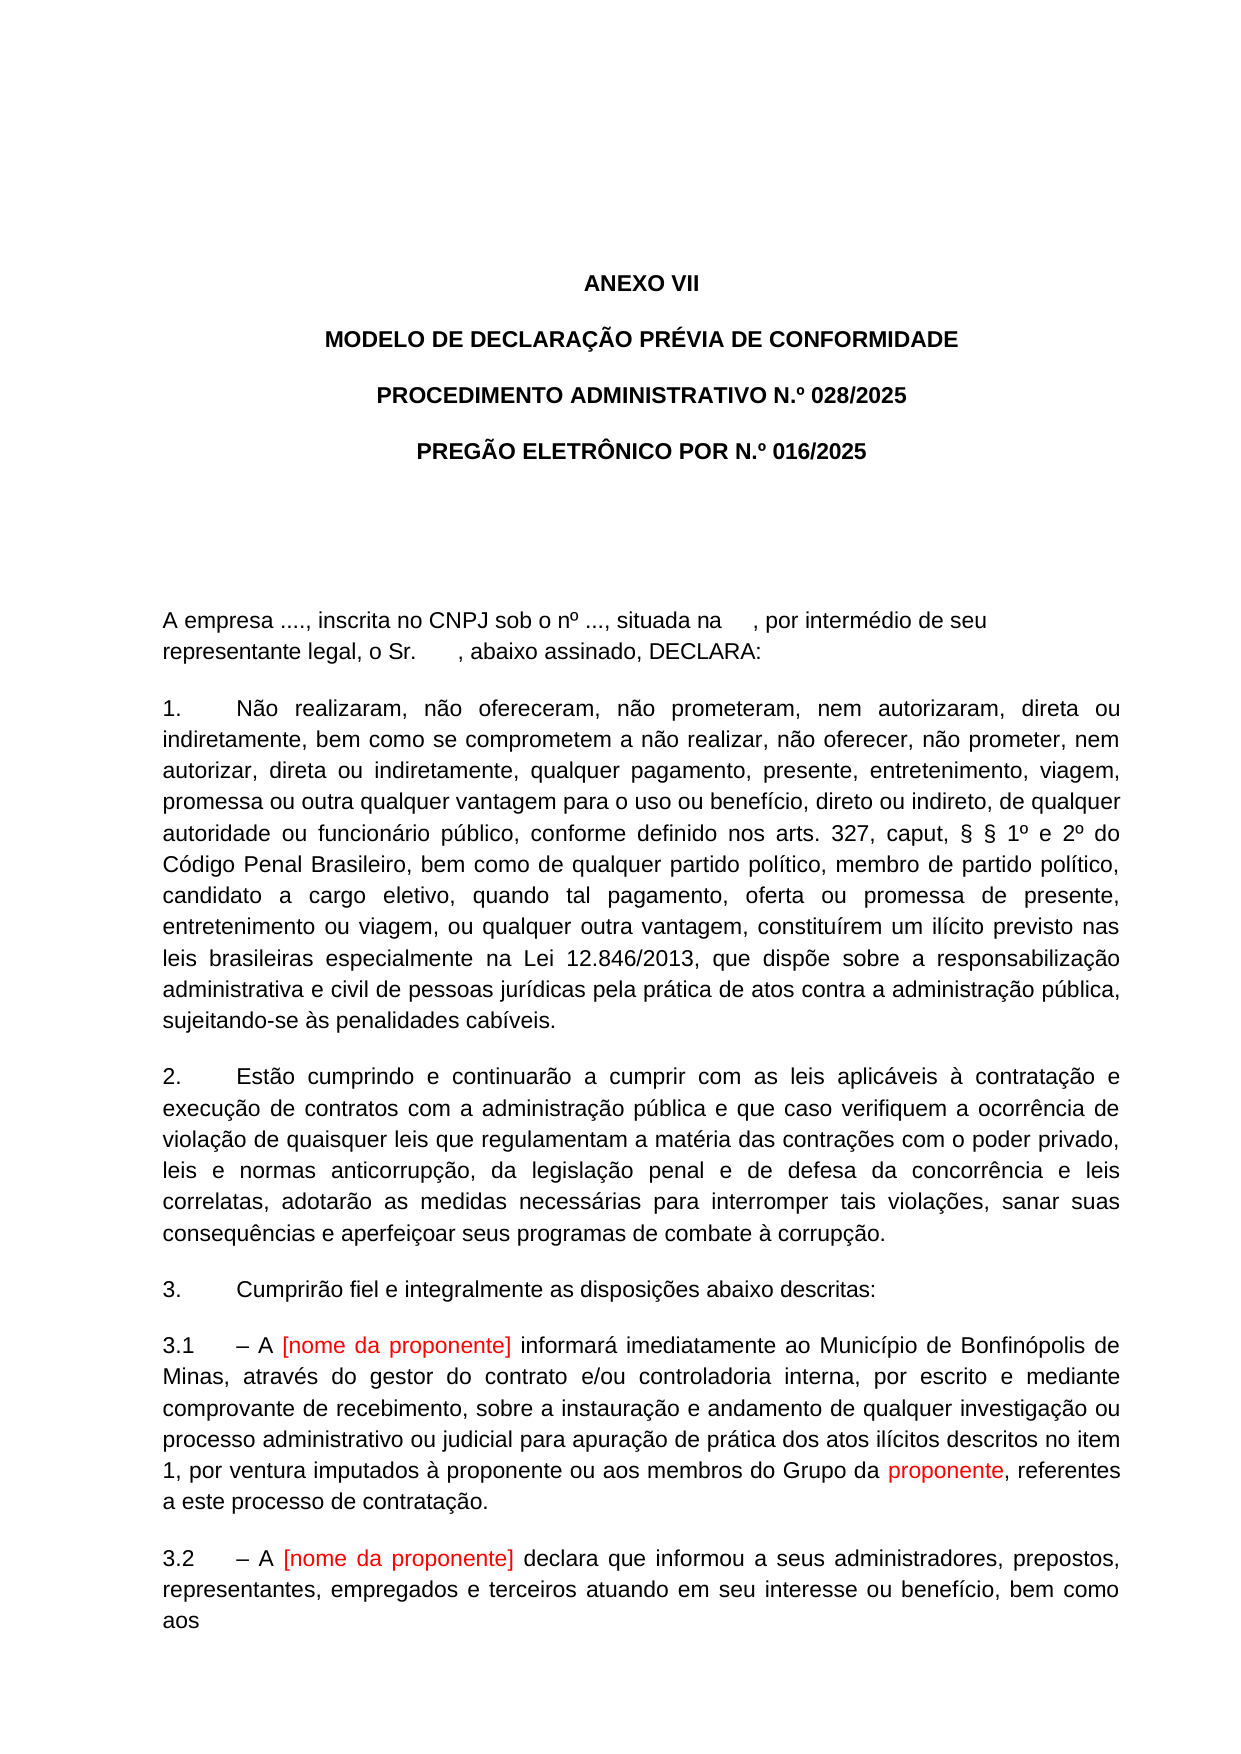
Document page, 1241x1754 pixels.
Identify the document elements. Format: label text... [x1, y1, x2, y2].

subtitle ANEXO VII [162, 264, 1121, 296]
subtitle PROCEDIMENTO ADMINISTRATIVO N.º 028/2025 [162, 377, 1121, 408]
list Não realizaram, não ofereceram, não prometeram, nem autorizaram, direta ou indiretamente, bem como se comprometem a não realizar, não oferecer, não prometer, nem autorizar, direta ou indiretamente, qualquer pagamento, presente, entretenimento, viagem, promessa ou outra qualquer vantagem para o uso ou benefício, direto ou indireto, de qualquer autoridade ou funcionário público, conforme definido nos arts. 327, caput, § § 1º e 2º do Código Penal Brasileiro, bem como de qualquer partido político, membro de partido político, candidato a cargo eletivo, quando tal pagamento, oferta ou promessa de presente, entretenimento ou viagem, ou qualquer outra vantagem, constituírem um ilícito previsto nas leis brasileiras especialmente na Lei 12.846/2013, que dispõe sobre a responsabilização administrativa e civil de pessoas jurídicas pela prática de atos contra a administração pública, sujeitando-se às penalidades cabíveis. [162, 689, 1121, 1033]
list – A [nome da proponente] declara que informou a seus administradores, prepostos, representantes, empregados e terceiros atuando em seu interesse ou benefício, bem como aos [162, 1539, 1121, 1633]
subtitle MODELO DE DECLARAÇÃO PRÉVIA DE CONFORMIDADE [162, 321, 1121, 352]
list Estão cumprindo e continuarão a cumprir com as leis aplicáveis à contratação e execução de contratos com a administração pública e que caso verifiquem a ocorrência de violação de quaisquer leis que regulamentam a matéria das contrações com o poder privado, leis e normas anticorrupção, da legislação penal e de defesa da concorrência e leis correlatas, adotarão as medidas necessárias para interromper tais violações, sanar suas consequências e aperfeiçoar seus programas de combate à corrupção. [162, 1058, 1121, 1246]
text A empresa ...., inscrita no CNPJ sob o nº ..., situada na , por intermédio de seu representante legal, o Sr. , abaixo assinado, DECLARA: [162, 602, 1121, 664]
list Cumprirão fiel e integralmente as disposições abaixo descritas: [162, 1271, 1121, 1302]
list – A [nome da proponente] informará imediatamente ao Município de Bonfinópolis de Minas, através do gestor do contrato e/ou controladoria interna, por escrito e mediante comprovante de recebimento, sobre a instauração e andamento de qualquer investigação ou processo administrativo ou judicial para apuração de prática dos atos ilícitos descritos no item 1, por ventura imputados à proponente ou aos membros do Grupo da proponente, referentes a este processo de contratação. [162, 1327, 1121, 1514]
text PREGÃO ELETRÔNICO POR N.º 016/2025 [162, 433, 1121, 464]
